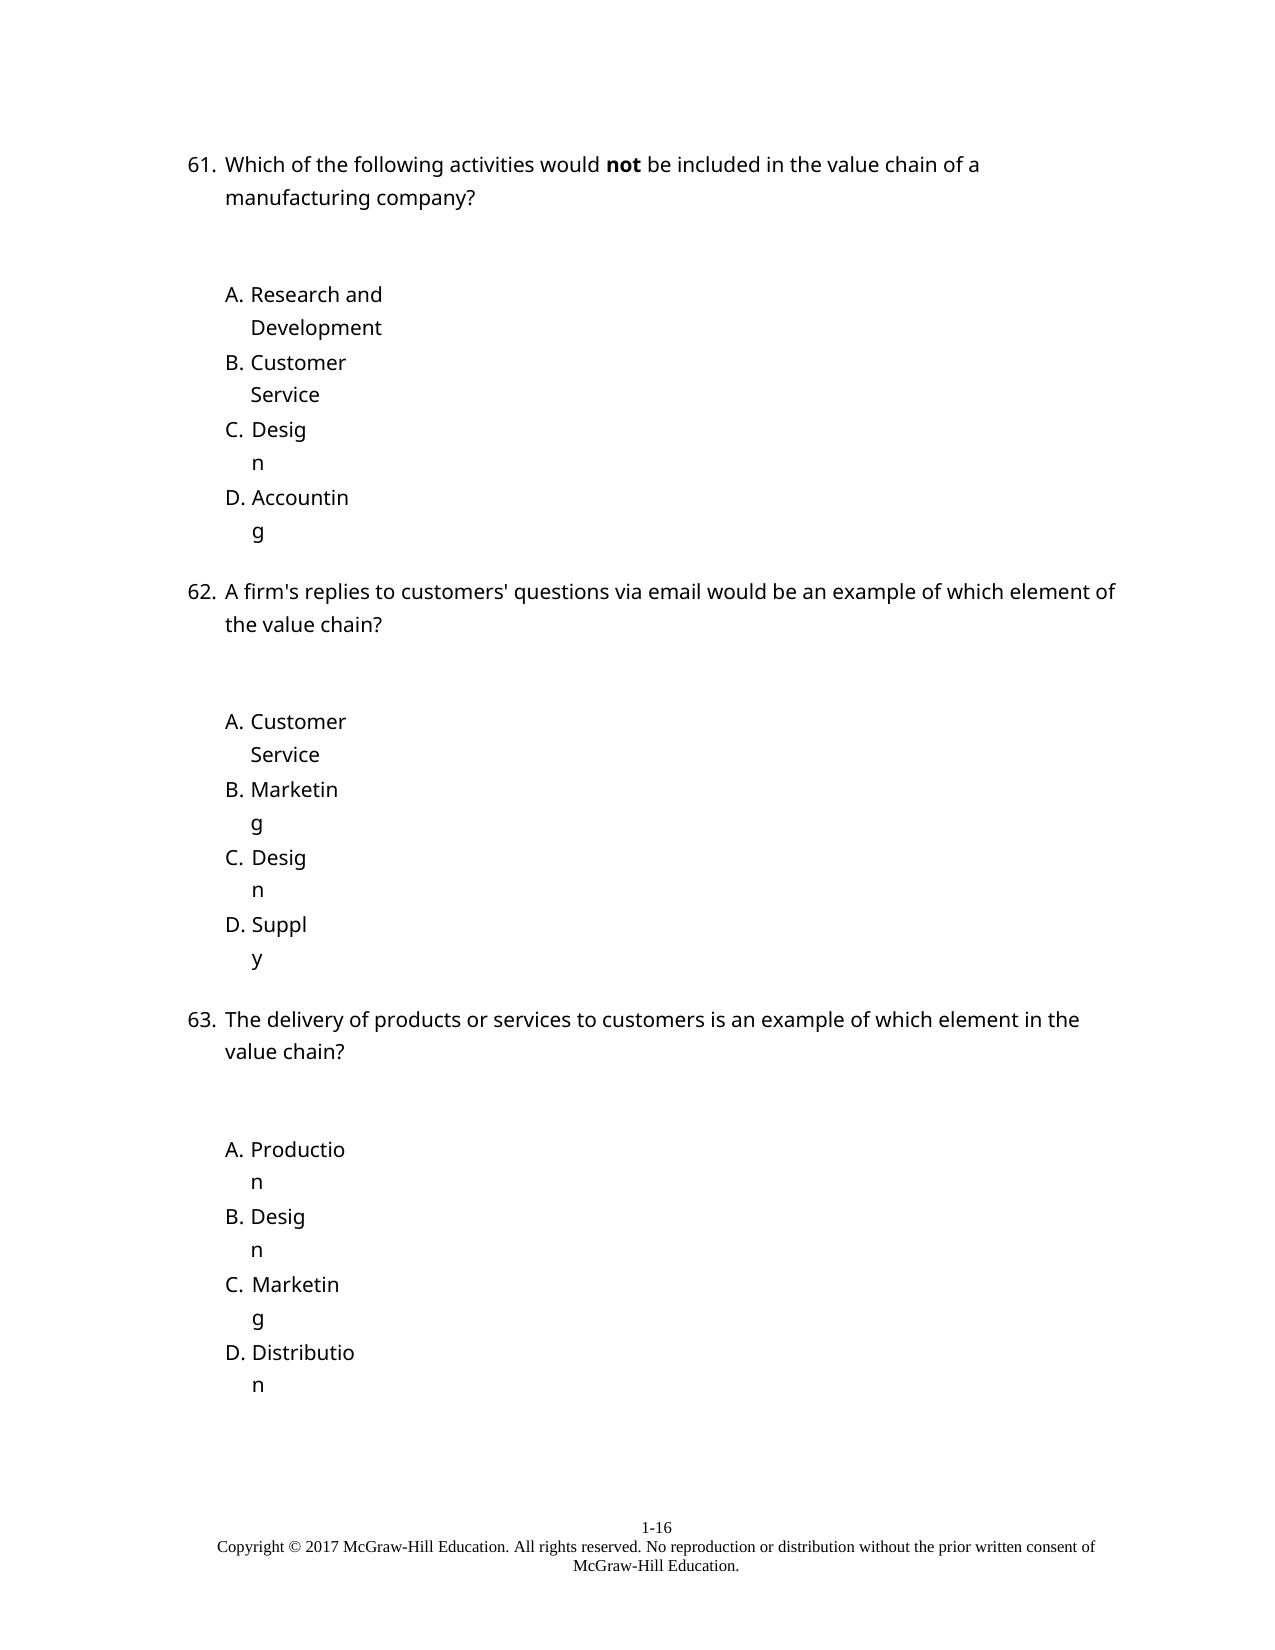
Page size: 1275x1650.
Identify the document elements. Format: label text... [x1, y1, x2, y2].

table_header 62. [188, 578, 225, 976]
table_header 63. [188, 1005, 225, 1403]
table_header A firm's replies to customers' questions via email would be an example of which element of the value chain? [225, 578, 1125, 976]
table_header The delivery of products or services to customers is an example of which element in the value chain? [225, 1005, 1125, 1403]
table_header 61. [188, 150, 225, 548]
table_header Which of the following activities would not be included in the value chain of a manufacturing company? [225, 150, 1125, 548]
